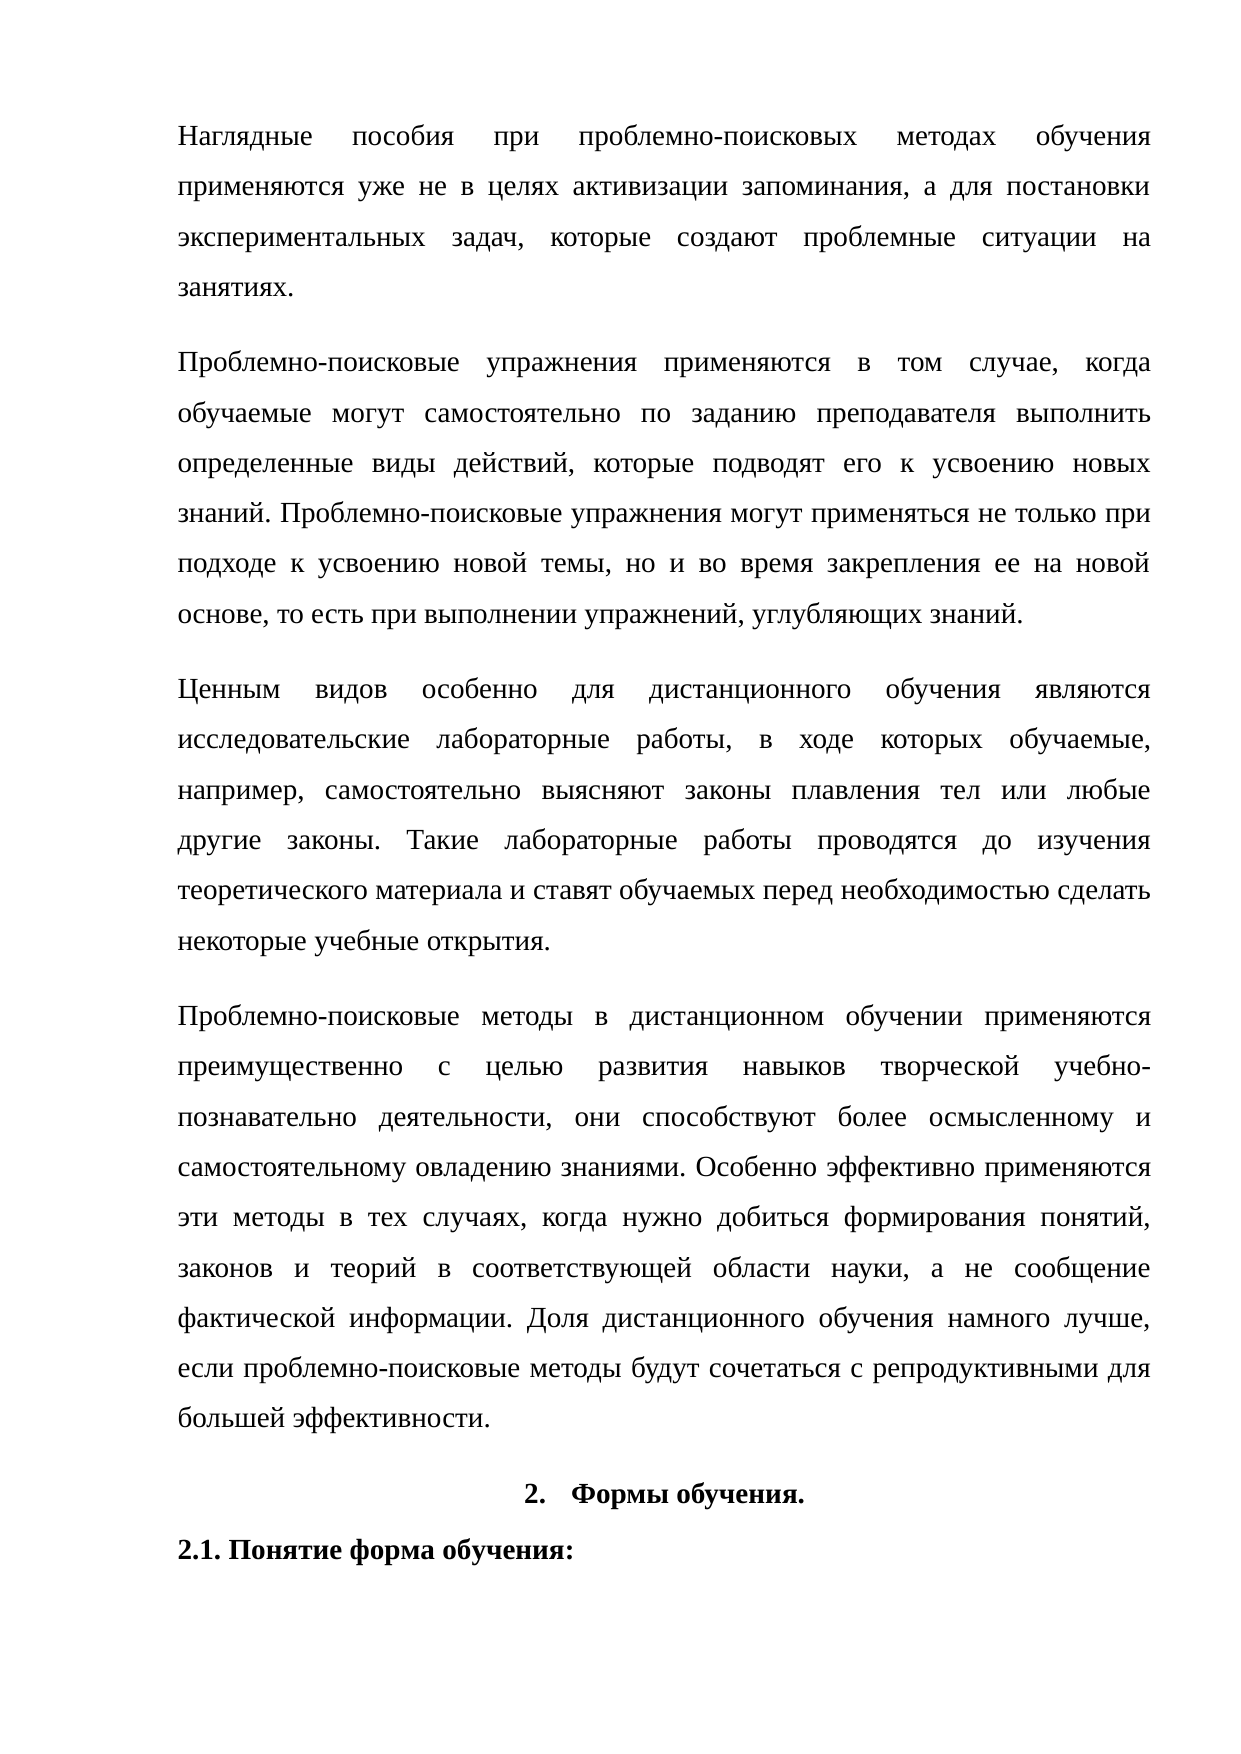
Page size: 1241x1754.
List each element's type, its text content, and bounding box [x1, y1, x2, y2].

subtitle Наглядные пособия при проблемно-поисковых методах обучения применяются уже не в целях активизации запоминания, а для постановки экспериментальных задач, которые создают проблемные ситуации на занятиях. [177, 118, 1152, 303]
text 2.1. Понятие форма обучения: [177, 1532, 1152, 1566]
subtitle Проблемно-поисковые упражнения применяются в том случае, когда обучаемые могут самостоятельно по заданию преподавателя выполнить определенные виды действий, которые подводят его к усвоению новых знаний. Проблемно-поисковые упражнения могут применяться не только при подходе к усвоению новой темы, но и во время закрепления ее на новой основе, то есть при выполнении упражнений, углубляющих знаний. [177, 344, 1152, 629]
subtitle Ценным видов особенно для дистанционного обучения являются исследовательские лабораторные работы, в ходе которых обучаемые, например, самостоятельно выясняют законы плавления тел или любые другие законы. Такие лабораторные работы проводятся до изучения теоретического материала и ставят обучаемых перед необходимостью сделать некоторые учебные открытия. [177, 671, 1152, 956]
subtitle Формы обучения. [177, 1476, 1152, 1509]
subtitle Проблемно-поисковые методы в дистанционном обучении применяются преимущественно с целью развития навыков творческой учебно-познавательно деятельности, они способствуют более осмысленному и самостоятельному овладению знаниями. Особенно эффективно применяются эти методы в тех случаях, когда нужно добиться формирования понятий, законов и теорий в соответствующей области науки, а не сообщение фактической информации. Доля дистанционного обучения намного лучше, если проблемно-поисковые методы будут сочетаться с репродуктивными для большей эффективности. [177, 998, 1152, 1434]
